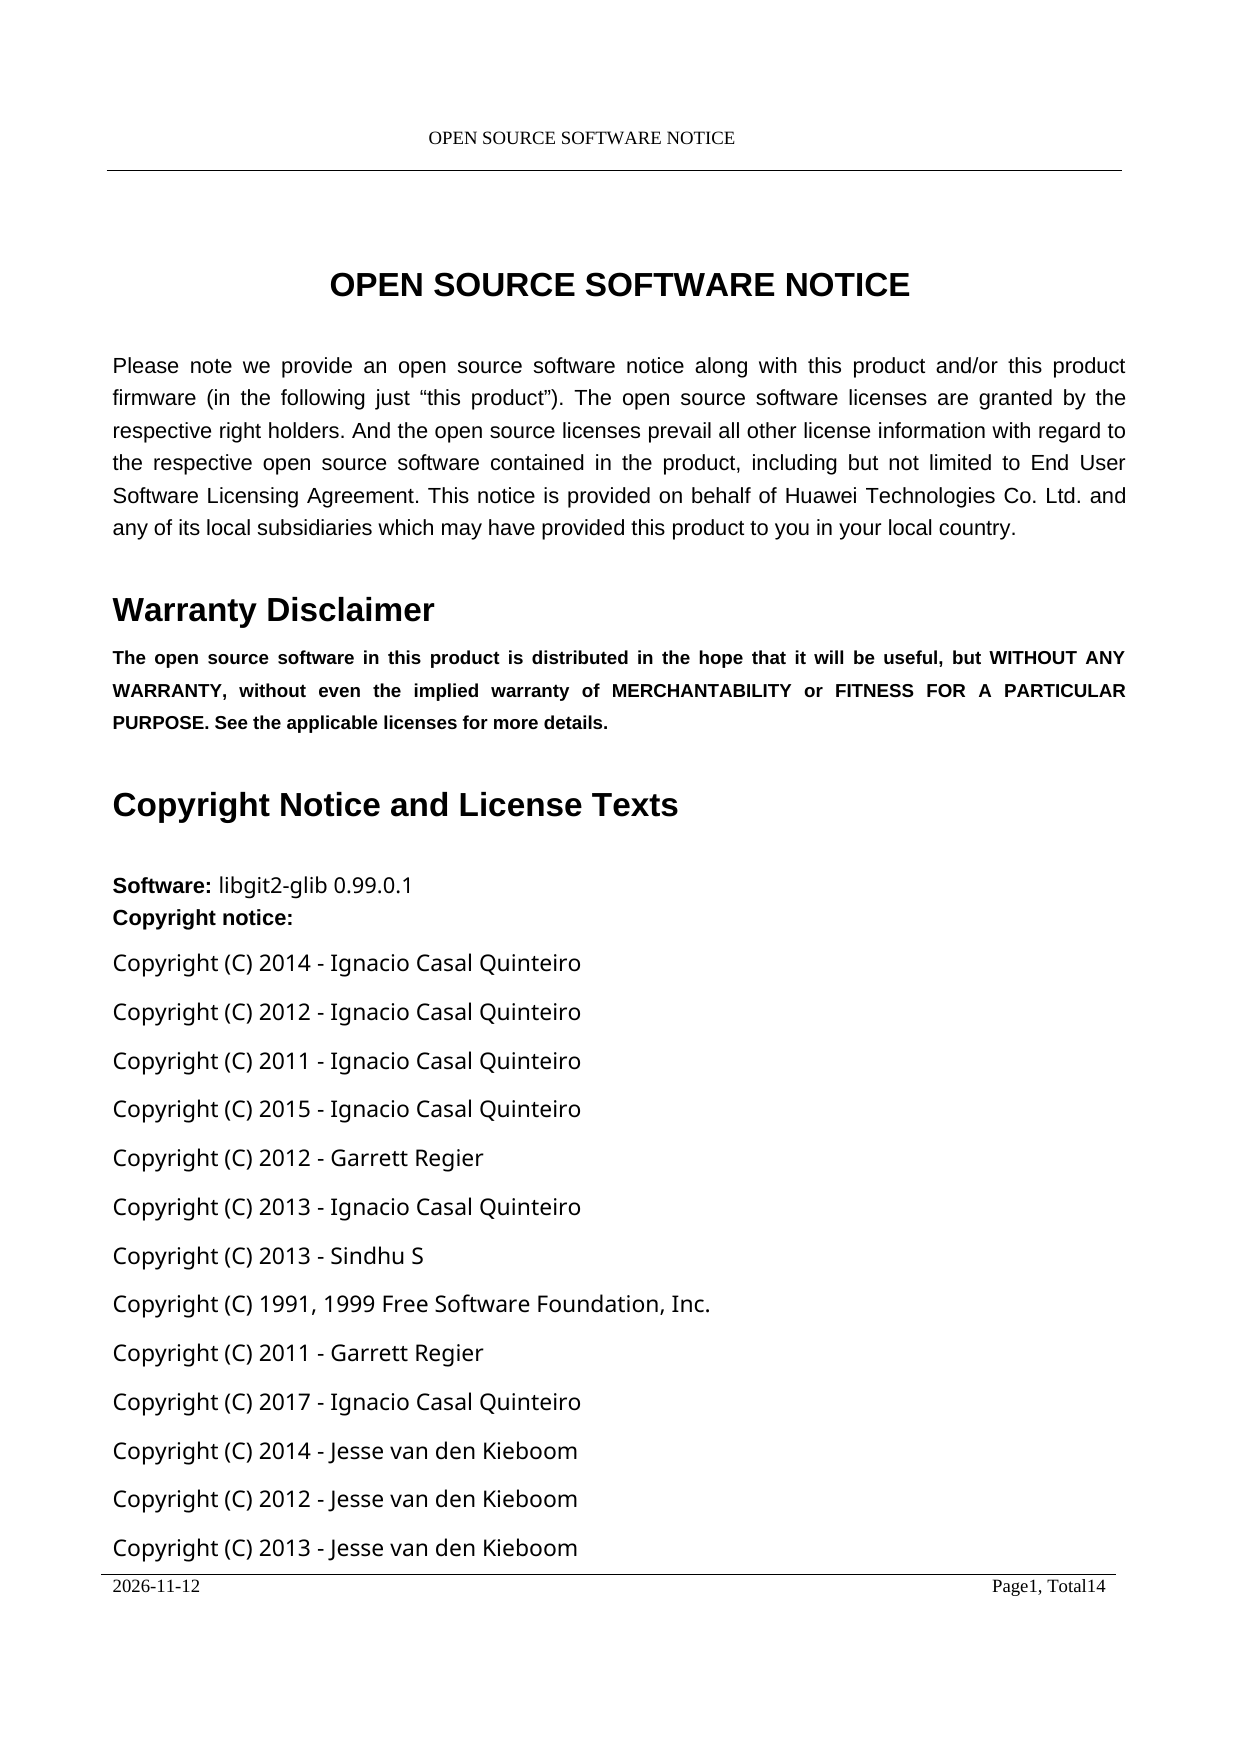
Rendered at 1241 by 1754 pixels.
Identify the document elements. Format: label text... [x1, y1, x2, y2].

text Software: libgit2-glib 0.99.0.1 [112, 869, 1128, 901]
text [112, 947, 1128, 1564]
text Warranty Disclaimer [112, 576, 1128, 641]
text The open source software in this product is distributed in the hope that it will be useful, but WITHOUT ANY WARRANTY, without even the implied warranty of MERCHANTABILITY or FITNESS FOR A PARTICULAR PURPOSE. See the applicable licenses for more details. [112, 641, 1128, 739]
text Copyright Notice and License Texts [112, 771, 1128, 836]
text Copyright notice: [112, 901, 1128, 934]
text OPEN SOURCE SOFTWARE NOTICE [112, 251, 1128, 316]
text Please note we provide an open source software notice along with this product and/or this product firmware (in the following just “this product”). The open source software licenses are granted by the respective right holders. And the open source licenses prevail all other license information with regard to the respective open source software contained in the product, including but not limited to End User Software Licensing Agreement. This notice is provided on behalf of Huawei Technologies Co. Ltd. and any of its local subsidiaries which may have provided this product to you in your local country. [112, 349, 1128, 544]
